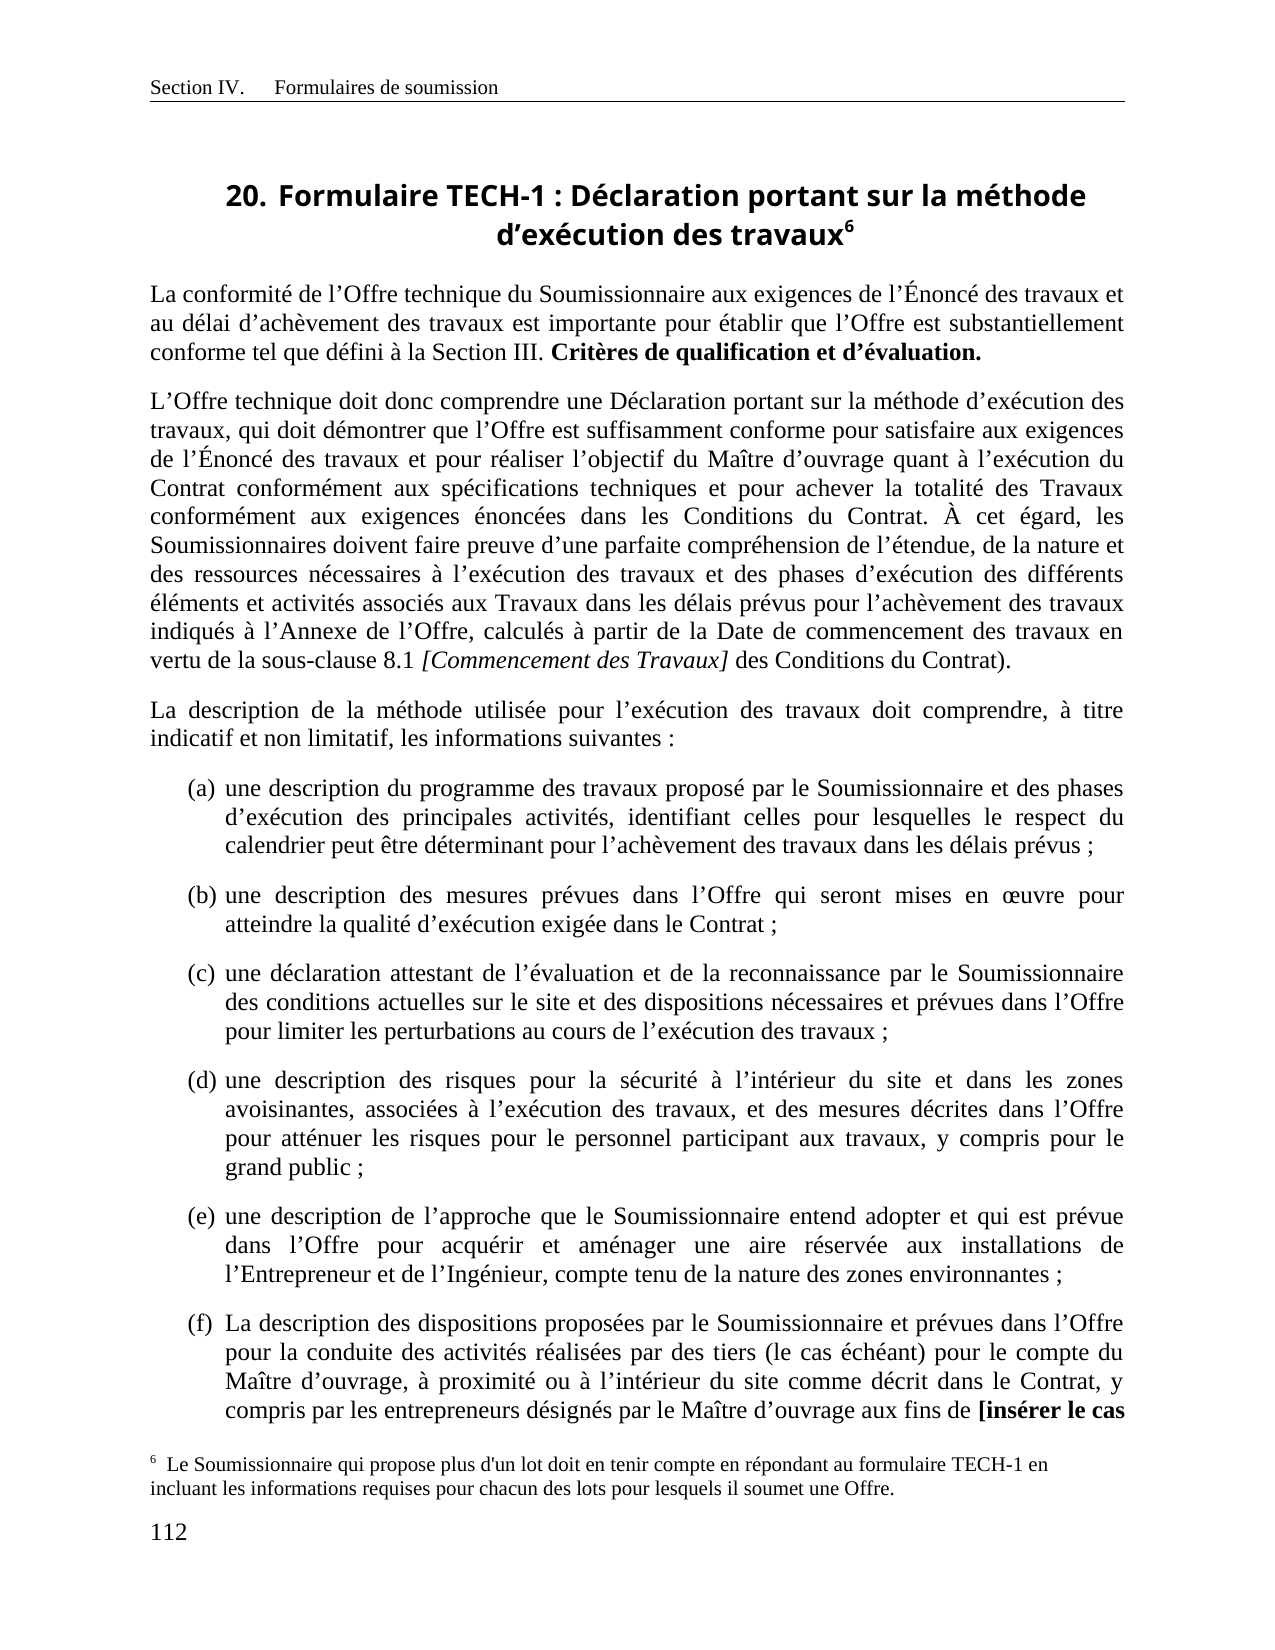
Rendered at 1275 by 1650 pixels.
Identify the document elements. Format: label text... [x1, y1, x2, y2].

list une description des risques pour la sécurité à l’intérieur du site et dans les zones avoisinantes, associées à l’exécution des travaux, et des mesures décrites dans l’Offre pour atténuer les risques pour le personnel participant aux travaux, y compris pour le grand public ; [187, 1066, 1125, 1181]
subtitle Formulaire TECH-1 : Déclaration portant sur la méthode d’exécution des travaux [187, 175, 1125, 254]
list une description du programme des travaux proposé par le Soumissionnaire et des phases d’exécution des principales activités, identifiant celles pour lesquelles le respect du calendrier peut être déterminant pour l’achèvement des travaux dans les délais prévus ; [187, 773, 1125, 859]
text La conformité de l’Offre technique du Soumissionnaire aux exigences de l’Énoncé des travaux et au délai d’achèvement des travaux est importante pour établir que l’Offre est substantiellement conforme tel que défini à la Section III. Critères de qualification et d’évaluation. [150, 279, 1125, 366]
list une description des mesures prévues dans l’Offre qui seront mises en œuvre pour atteindre la qualité d’exécution exigée dans le Contrat ; [187, 880, 1125, 938]
list une description de l’approche que le Soumissionnaire entend adopter et qui est prévue dans l’Offre pour acquérir et aménager une aire réservée aux installations de l’Entrepreneur et de l’Ingénieur, compte tenu de la nature des zones environnantes ; [187, 1201, 1125, 1288]
text La description de la méthode utilisée pour l’exécution des travaux doit comprendre, à titre indicatif et non limitatif, les informations suivantes : [150, 695, 1125, 752]
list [187, 1308, 1125, 1423]
text L’Offre technique doit donc comprendre une Déclaration portant sur la méthode d’exécution des travaux, qui doit démontrer que l’Offre est suffisamment conforme pour satisfaire aux exigences de l’Énoncé des travaux et pour réaliser l’objectif du Maître d’ouvrage quant à l’exécution du Contrat conformément aux spécifications techniques et pour achever la totalité des Travaux conformément aux exigences énoncées dans les Conditions du Contrat. À cet égard, les Soumissionnaires doivent faire preuve d’une parfaite compréhension de l’étendue, de la nature et des ressources nécessaires à l’exécution des travaux et des phases d’exécution des différents éléments et activités associés aux Travaux dans les délais prévus pour l’achèvement des travaux indiqués à l’Annexe de l’Offre, calculés à partir de la Date de commencement des travaux en vertu de la sous-clause 8.1 [Commencement des Travaux] des Conditions du Contrat). [150, 386, 1125, 674]
list une déclaration attestant de l’évaluation et de la reconnaissance par le Soumissionnaire des conditions actuelles sur le site et des dispositions nécessaires et prévues dans l’Offre pour limiter les perturbations au cours de l’exécution des travaux ; [187, 958, 1125, 1045]
